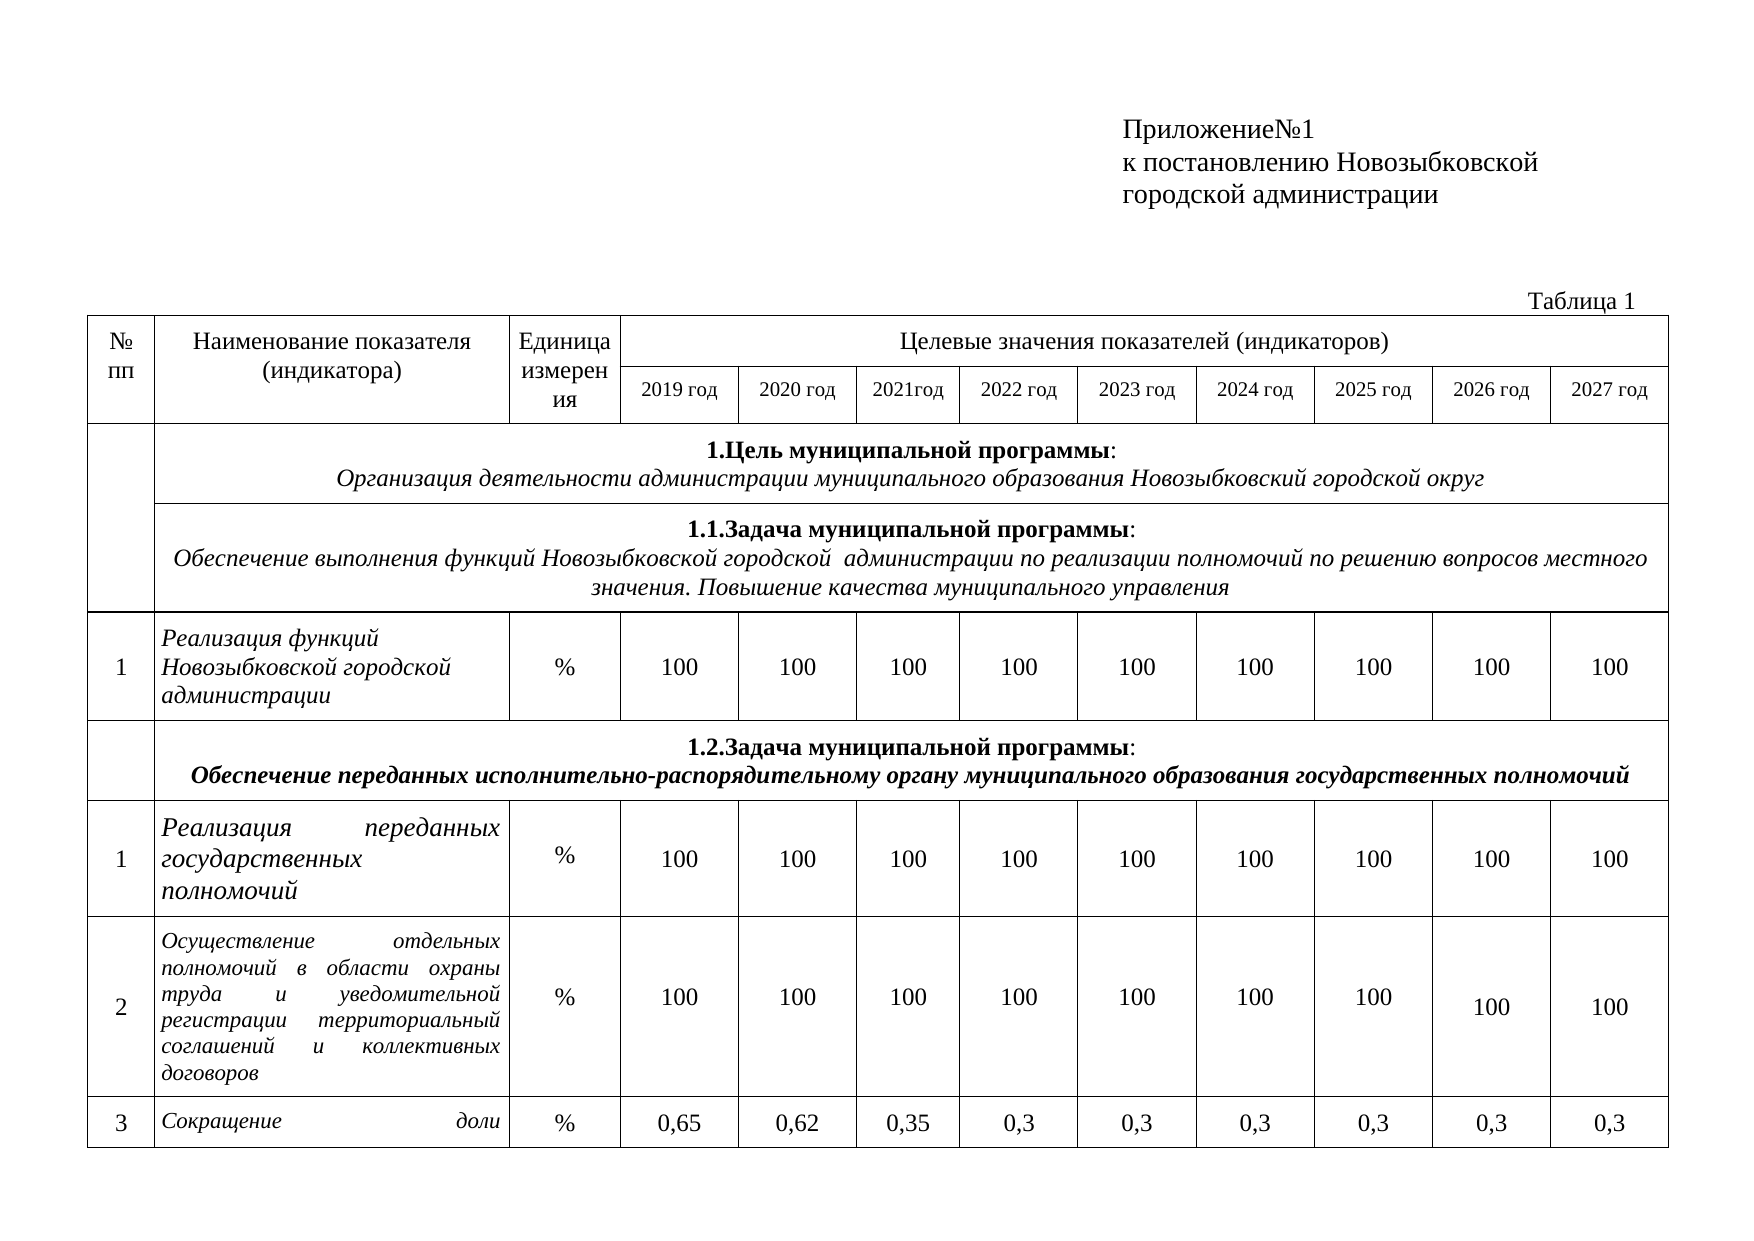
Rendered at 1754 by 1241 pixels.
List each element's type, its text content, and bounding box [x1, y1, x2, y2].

text к постановлению Новозыбковской [118, 144, 1636, 177]
table_cell 100 [857, 613, 959, 720]
table_cell 100 [739, 917, 856, 1096]
table_cell 2021год [857, 367, 959, 423]
table_cell % [510, 1097, 620, 1147]
text Таблица 1 [118, 286, 1636, 314]
table_cell 2023 год [1078, 367, 1196, 423]
table_header Наименование показателя (индикатора) [155, 316, 509, 423]
table_cell 0,62 [739, 1097, 856, 1147]
table_cell 2025 год [1315, 367, 1432, 423]
table_cell Реализация переданных государственных полномочий [155, 801, 509, 916]
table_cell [155, 1097, 509, 1147]
table_cell 100 [1315, 917, 1432, 1096]
text городской администрации [118, 177, 1636, 209]
table_cell 100 [1315, 613, 1432, 720]
table_cell 2022 год [960, 367, 1077, 423]
table_cell 1 [88, 613, 154, 720]
table_cell 100 [1433, 801, 1550, 916]
table_cell 100 [1433, 917, 1550, 1096]
table_cell Осуществление отдельных полномочий в области охраны труда и уведомительной регистрации территориальный соглашений и коллективных договоров [155, 917, 509, 1096]
table_cell 100 [1197, 801, 1314, 916]
table_header Целевые значения показателей (индикаторов) [621, 316, 1668, 366]
table_cell 3 [88, 1097, 154, 1147]
table_cell 1.Цель муниципальной программы: Организация деятельности администрации муниципального образования Новозыбковский городской округ [155, 424, 1668, 503]
table_cell 100 [1078, 917, 1196, 1096]
table_cell 100 [1078, 801, 1196, 916]
table_cell 2019 год [621, 367, 738, 423]
table_cell % [510, 613, 620, 720]
table_cell 2020 год [739, 367, 856, 423]
table_cell 0,3 [1078, 1097, 1196, 1147]
table_cell 100 [739, 613, 856, 720]
table_cell 2024 год [1197, 367, 1314, 423]
table_cell 0,35 [857, 1097, 959, 1147]
table_cell 2027 год [1551, 367, 1668, 423]
table_cell 100 [1197, 917, 1314, 1096]
table_cell 100 [857, 801, 959, 916]
table_cell 100 [1315, 801, 1432, 916]
table_cell 0,3 [1433, 1097, 1550, 1147]
table_cell Реализация функций Новозыбковской городской администрации [155, 613, 509, 720]
table_cell 2026 год [1433, 367, 1550, 423]
table_cell 100 [960, 613, 1077, 720]
table_cell % [510, 917, 620, 1096]
table_cell 0,3 [960, 1097, 1077, 1147]
table_cell % [510, 801, 620, 916]
table_cell [88, 424, 154, 611]
table_cell 100 [960, 917, 1077, 1096]
table_cell [88, 721, 154, 800]
table_cell 0,65 [621, 1097, 738, 1147]
table_cell 0,3 [1197, 1097, 1314, 1147]
table_cell 100 [621, 801, 738, 916]
table_cell 1 [88, 801, 154, 916]
table_cell 100 [621, 917, 738, 1096]
table_cell 0,3 [1551, 1097, 1668, 1147]
table_cell 100 [1197, 613, 1314, 720]
table_cell 2 [88, 917, 154, 1096]
table_cell 100 [1551, 613, 1668, 720]
table_cell 100 [1433, 613, 1550, 720]
table_cell 1.2.Задача муниципальной программы: Обеспечение переданных исполнительно-распорядительному органу муниципального образования государственных полномочий [155, 721, 1668, 800]
table_cell 100 [739, 801, 856, 916]
table_header Единица измерения [510, 316, 620, 423]
table_cell 100 [1551, 917, 1668, 1096]
table_header № пп [88, 316, 154, 423]
table_cell 100 [960, 801, 1077, 916]
table_cell 100 [1551, 801, 1668, 916]
table_cell 100 [621, 613, 738, 720]
table_cell 1.1.Задача муниципальной программы: Обеспечение выполнения функций Новозыбковской городской администрации по реализации полномочий по решению вопросов местного значения. Повышение качества муниципального управления [155, 504, 1668, 611]
table_cell 100 [857, 917, 959, 1096]
table_cell 100 [1078, 613, 1196, 720]
text Приложение№1 [118, 112, 1636, 144]
table_cell 0,3 [1315, 1097, 1432, 1147]
